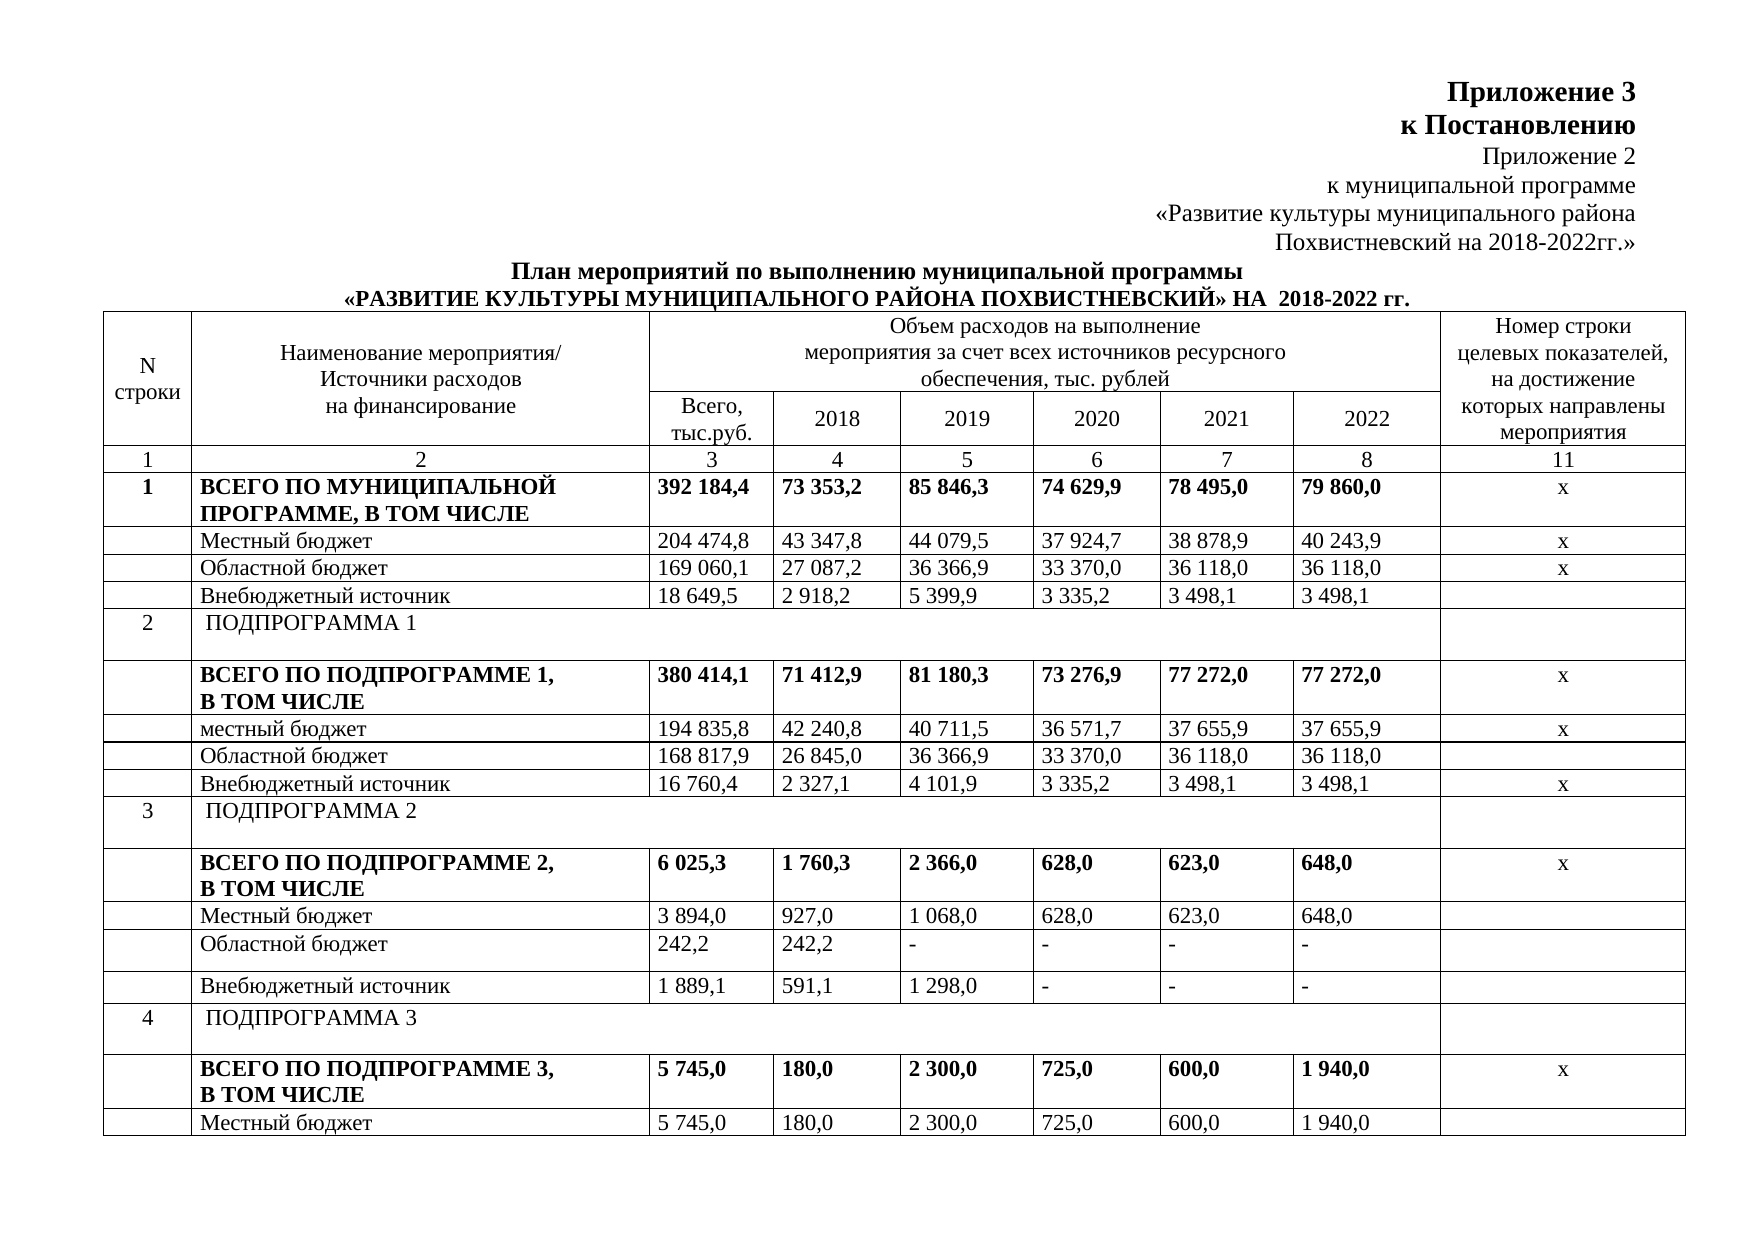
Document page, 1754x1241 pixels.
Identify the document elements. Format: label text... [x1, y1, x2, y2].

table_cell 5 745,0 [650, 1109, 773, 1135]
table_cell местный бюджет [192, 715, 649, 741]
table_header Объем расходов на выполнение мероприятия за счет всех источников ресурсного обеспечения, тыс. рублей [650, 312, 1440, 391]
table_cell Областной бюджет [192, 930, 649, 971]
table_cell 4 [774, 446, 900, 472]
table_cell 5 [901, 446, 1033, 472]
table_cell Областной бюджет [192, 555, 649, 581]
table_cell 38 878,9 [1161, 527, 1293, 553]
table_cell 2018 [774, 392, 900, 445]
table_cell 2 300,0 [901, 1109, 1033, 1135]
table_cell 725,0 [1034, 1109, 1160, 1135]
table_cell Внебюджетный источник [192, 770, 649, 796]
table_cell x [1441, 1055, 1685, 1108]
table_cell 36 118,0 [1161, 743, 1293, 769]
table_cell 11 [1441, 446, 1685, 472]
table_cell x [1441, 661, 1685, 714]
table_cell [1441, 582, 1685, 608]
table_cell 600,0 [1161, 1109, 1293, 1135]
table_cell [104, 661, 191, 714]
table_cell 725,0 [1034, 1055, 1160, 1108]
text План мероприятий по выполнению муниципальной программы [118, 256, 1636, 285]
text «Развитие культуры муниципального района [118, 198, 1636, 227]
table_cell 8 [1294, 446, 1440, 472]
table_cell [104, 527, 191, 553]
table_cell [104, 715, 191, 741]
table_cell - [1294, 930, 1440, 971]
table_cell 2020 [1034, 392, 1160, 445]
table_cell 6 [1034, 446, 1160, 472]
table_cell x [1441, 555, 1685, 581]
table_cell 194 835,8 [650, 715, 773, 741]
table_cell [104, 555, 191, 581]
table_cell [1441, 972, 1685, 1003]
table_cell - [901, 930, 1033, 971]
text к Постановлению [118, 107, 1636, 141]
table_cell 591,1 [774, 972, 900, 1003]
table_cell ПОДПРОГРАММА 2 [192, 797, 1440, 847]
table_cell 927,0 [774, 902, 900, 929]
table_cell 628,0 [1034, 902, 1160, 929]
table_cell 628,0 [1034, 849, 1160, 901]
table_cell 623,0 [1161, 902, 1293, 929]
table_cell 40 243,9 [1294, 527, 1440, 553]
table_cell [1441, 1109, 1685, 1135]
table_cell 36 571,7 [1034, 715, 1160, 741]
table_cell ПОДПРОГРАММА 3 [192, 1004, 1440, 1054]
table_cell 37 655,9 [1161, 715, 1293, 741]
table_cell [1441, 902, 1685, 929]
table_cell 1 940,0 [1294, 1055, 1440, 1108]
text Приложение 2 [1122, 141, 1636, 170]
table_cell Внебюджетный источник [192, 972, 649, 1003]
table_cell Местный бюджет [192, 527, 649, 553]
table_cell 648,0 [1294, 902, 1440, 929]
table_cell 6 025,3 [650, 849, 773, 901]
table_cell 648,0 [1294, 849, 1440, 901]
table_cell [104, 770, 191, 796]
table_cell [1441, 609, 1685, 660]
table_cell 242,2 [774, 930, 900, 971]
table_cell 3 894,0 [650, 902, 773, 929]
table_cell 1 [104, 473, 191, 526]
table_header Номер строки целевых показателей, на достижение которых направлены мероприятия [1441, 312, 1685, 445]
table_cell 85 846,3 [901, 473, 1033, 526]
table_cell Областной бюджет [192, 743, 649, 769]
table_cell [104, 849, 191, 901]
table_cell 1 889,1 [650, 972, 773, 1003]
table_cell 33 370,0 [1034, 743, 1160, 769]
table_cell 204 474,8 [650, 527, 773, 553]
table_cell 81 180,3 [901, 661, 1033, 714]
table_cell 169 060,1 [650, 555, 773, 581]
table_header Наименование мероприятия/ Источники расходов на финансирование [192, 312, 649, 445]
table_cell ВСЕГО ПО ПОДПРОГРАММЕ 1, В ТОМ ЧИСЛЕ [192, 661, 649, 714]
table_cell Внебюджетный источник [192, 582, 649, 608]
table_cell 3 498,1 [1294, 770, 1440, 796]
table_cell 3 [104, 797, 191, 847]
table_cell 3 498,1 [1294, 582, 1440, 608]
table_cell [104, 1055, 191, 1108]
table_cell Местный бюджет [192, 1109, 649, 1135]
table_cell - [1034, 930, 1160, 971]
table_cell 623,0 [1161, 849, 1293, 901]
table_cell 2019 [901, 392, 1033, 445]
table_cell 180,0 [774, 1055, 900, 1108]
table_cell 33 370,0 [1034, 555, 1160, 581]
table_cell - [1161, 930, 1293, 971]
table_cell 1 760,3 [774, 849, 900, 901]
table_cell ВСЕГО ПО ПОДПРОГРАММЕ 2, В ТОМ ЧИСЛЕ [192, 849, 649, 901]
text Приложение 3 [118, 74, 1636, 107]
table_cell 37 655,9 [1294, 715, 1440, 741]
table_cell 242,2 [650, 930, 773, 971]
table_cell 44 079,5 [901, 527, 1033, 553]
table_cell [104, 902, 191, 929]
table_cell 3 498,1 [1161, 582, 1293, 608]
table_cell 4 101,9 [901, 770, 1033, 796]
table_cell 79 860,0 [1294, 473, 1440, 526]
table_cell 1 298,0 [901, 972, 1033, 1003]
table_cell 5 745,0 [650, 1055, 773, 1108]
table_cell Местный бюджет [192, 902, 649, 929]
table_cell Всего, тыс.руб. [650, 392, 773, 445]
text «РАЗВИТИЕ КУЛЬТУРЫ МУНИЦИПАЛЬНОГО РАЙОНА ПОХВИСТНЕВСКИЙ» НА 2018-2022 гг. [118, 285, 1636, 311]
table_cell 42 240,8 [774, 715, 900, 741]
table_cell [1441, 930, 1685, 971]
table_cell x [1441, 770, 1685, 796]
table_cell [1441, 1004, 1685, 1054]
table_cell 27 087,2 [774, 555, 900, 581]
table_cell - [1161, 972, 1293, 1003]
table_cell 1 [104, 446, 191, 472]
table_cell 3 335,2 [1034, 582, 1160, 608]
table_cell 2 366,0 [901, 849, 1033, 901]
table_cell 5 399,9 [901, 582, 1033, 608]
table_cell 4 [104, 1004, 191, 1054]
table_cell 392 184,4 [650, 473, 773, 526]
table_cell [1441, 797, 1685, 847]
table_cell 2021 [1161, 392, 1293, 445]
table_cell 36 366,9 [901, 555, 1033, 581]
table_cell 1 068,0 [901, 902, 1033, 929]
table_cell 78 495,0 [1161, 473, 1293, 526]
table_cell 37 924,7 [1034, 527, 1160, 553]
table_cell 2 [192, 446, 649, 472]
table_cell [104, 972, 191, 1003]
table_cell 2 918,2 [774, 582, 900, 608]
table_header N строки [104, 312, 191, 445]
table_cell 2 300,0 [901, 1055, 1033, 1108]
table_cell 380 414,1 [650, 661, 773, 714]
table_cell ВСЕГО ПО МУНИЦИПАЛЬНОЙ ПРОГРАММЕ, В ТОМ ЧИСЛЕ [192, 473, 649, 526]
table_cell x [1441, 527, 1685, 553]
table_cell 18 649,5 [650, 582, 773, 608]
table_cell 1 940,0 [1294, 1109, 1440, 1135]
table_cell x [1441, 473, 1685, 526]
table_cell 2022 [1294, 392, 1440, 445]
table_cell [1441, 743, 1685, 769]
table_cell [104, 743, 191, 769]
table_cell [104, 930, 191, 971]
table_cell 26 845,0 [774, 743, 900, 769]
table_cell 77 272,0 [1161, 661, 1293, 714]
table_cell 3 498,1 [1161, 770, 1293, 796]
table_cell 43 347,8 [774, 527, 900, 553]
table_cell 600,0 [1161, 1055, 1293, 1108]
table_cell 3 335,2 [1034, 770, 1160, 796]
table_cell - [1034, 972, 1160, 1003]
table_cell 7 [1161, 446, 1293, 472]
table_cell 71 412,9 [774, 661, 900, 714]
table_cell 16 760,4 [650, 770, 773, 796]
table_cell 168 817,9 [650, 743, 773, 769]
table_cell [104, 1109, 191, 1135]
table_cell 73 353,2 [774, 473, 900, 526]
table_cell 36 118,0 [1294, 743, 1440, 769]
text Похвистневский на 2018-2022гг.» [118, 227, 1636, 256]
table_cell 2 [104, 609, 191, 660]
table_cell - [1294, 972, 1440, 1003]
table_cell [104, 582, 191, 608]
table_cell x [1441, 715, 1685, 741]
table_cell x [1441, 849, 1685, 901]
table_cell 2 327,1 [774, 770, 900, 796]
table_cell 3 [650, 446, 773, 472]
table_cell 74 629,9 [1034, 473, 1160, 526]
table_cell 36 118,0 [1294, 555, 1440, 581]
table_cell 40 711,5 [901, 715, 1033, 741]
table_cell 73 276,9 [1034, 661, 1160, 714]
table_cell ПОДПРОГРАММА 1 [192, 609, 1440, 660]
table_cell ВСЕГО ПО ПОДПРОГРАММЕ 3, В ТОМ ЧИСЛЕ [192, 1055, 649, 1108]
table_cell 77 272,0 [1294, 661, 1440, 714]
table_cell 180,0 [774, 1109, 900, 1135]
table_cell 36 118,0 [1161, 555, 1293, 581]
text к муниципальной программе [1077, 170, 1636, 198]
table_cell 36 366,9 [901, 743, 1033, 769]
